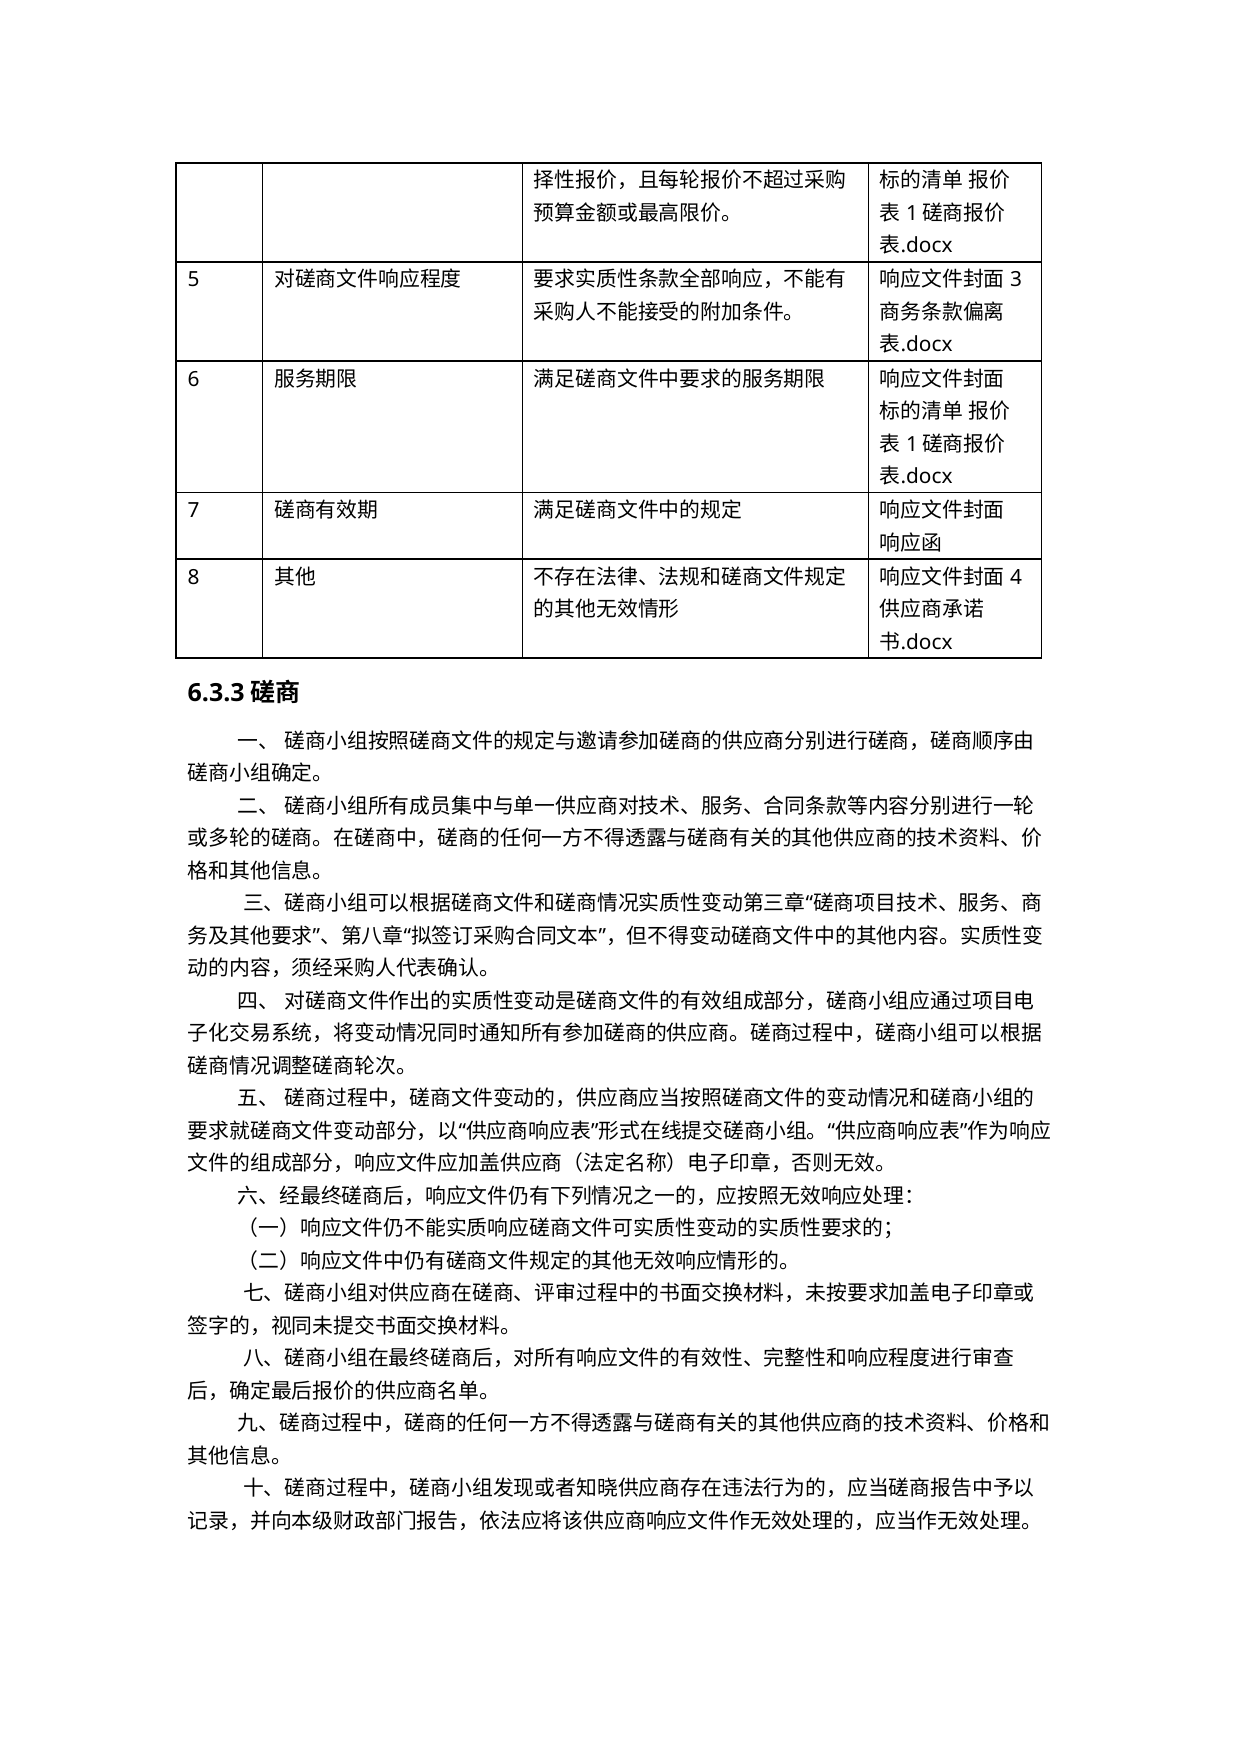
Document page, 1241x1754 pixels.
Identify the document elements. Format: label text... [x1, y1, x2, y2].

table_cell 要求实质性条款全部响应，不能有采购人不能接受的附加条件。 [523, 263, 868, 360]
text 八、磋商小组在最终磋商后，对所有响应文件的有效性、完整性和响应程度进行审查后，确定最后报价的供应商名单。 [187, 1341, 1053, 1406]
table_cell 响应文件封面 标的清单 报价表 1磋商报价表.docx [869, 362, 1041, 492]
text 一、 磋商小组按照磋商文件的规定与邀请参加磋商的供应商分别进行磋商，磋商顺序由磋商小组确定。 [187, 724, 1053, 789]
table_cell 满足磋商文件中要求的服务期限 [523, 362, 868, 492]
text 五、 磋商过程中，磋商文件变动的，供应商应当按照磋商文件的变动情况和磋商小组的要求就磋商文件变动部分，以“供应商响应表”形式在线提交磋商小组。“供应商响应表”作为响应文件的组成部分，响应文件应加盖供应商（法定名称）电子印章，否则无效。 [187, 1081, 1053, 1179]
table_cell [523, 164, 868, 261]
table_cell 4 [177, 164, 262, 261]
text 十、磋商过程中，磋商小组发现或者知晓供应商存在违法行为的，应当磋商报告中予以记录，并向本级财政部门报告，依法应将该供应商响应文件作无效处理的，应当作无效处理。 [187, 1471, 1053, 1536]
table_cell 响应文件封面 4供应商承诺书.docx [869, 560, 1041, 657]
text 九、磋商过程中，磋商的任何一方不得透露与磋商有关的其他供应商的技术资料、价格和其他信息。 [187, 1406, 1053, 1471]
table_cell 报价 [263, 164, 522, 261]
text 六、经最终磋商后，响应文件仍有下列情况之一的，应按照无效响应处理： [187, 1179, 1053, 1211]
text （二）响应文件中仍有磋商文件规定的其他无效响应情形的。 [187, 1244, 1053, 1276]
table_cell 磋商有效期 [263, 493, 522, 558]
table_cell 服务期限 [263, 362, 522, 492]
table_cell 7 [177, 493, 262, 558]
table_cell 响应文件封面 3商务条款偏离表.docx [869, 263, 1041, 360]
table_cell 6 [177, 362, 262, 492]
table_cell 其他 [263, 560, 522, 657]
table_cell 对磋商文件响应程度 [263, 263, 522, 360]
table_cell 不存在法律、法规和磋商文件规定的其他无效情形 [523, 560, 868, 657]
text 七、磋商小组对供应商在磋商、评审过程中的书面交换材料，未按要求加盖电子印章或签字的，视同未提交书面交换材料。 [187, 1276, 1053, 1341]
text 6.3.3磋商 [187, 659, 1053, 724]
table_cell 8 [177, 560, 262, 657]
text 二、 磋商小组所有成员集中与单一供应商对技术、服务、合同条款等内容分别进行一轮或多轮的磋商。在磋商中，磋商的任何一方不得透露与磋商有关的其他供应商的技术资料、价格和其他信息。 [187, 789, 1053, 886]
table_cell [869, 164, 1041, 261]
table_cell 响应文件封面 响应函 [869, 493, 1041, 558]
table_cell 5 [177, 263, 262, 360]
text 四、 对磋商文件作出的实质性变动是磋商文件的有效组成部分，磋商小组应通过项目电子化交易系统，将变动情况同时通知所有参加磋商的供应商。磋商过程中，磋商小组可以根据磋商情况调整磋商轮次。 [187, 984, 1053, 1081]
text 三、磋商小组可以根据磋商文件和磋商情况实质性变动第三章“磋商项目技术、服务、商务及其他要求”、第八章“拟签订采购合同文本”，但不得变动磋商文件中的其他内容。实质性变动的内容，须经采购人代表确认。 [187, 886, 1053, 984]
text （一）响应文件仍不能实质响应磋商文件可实质性变动的实质性要求的； [187, 1211, 1053, 1244]
table_cell 满足磋商文件中的规定 [523, 493, 868, 558]
